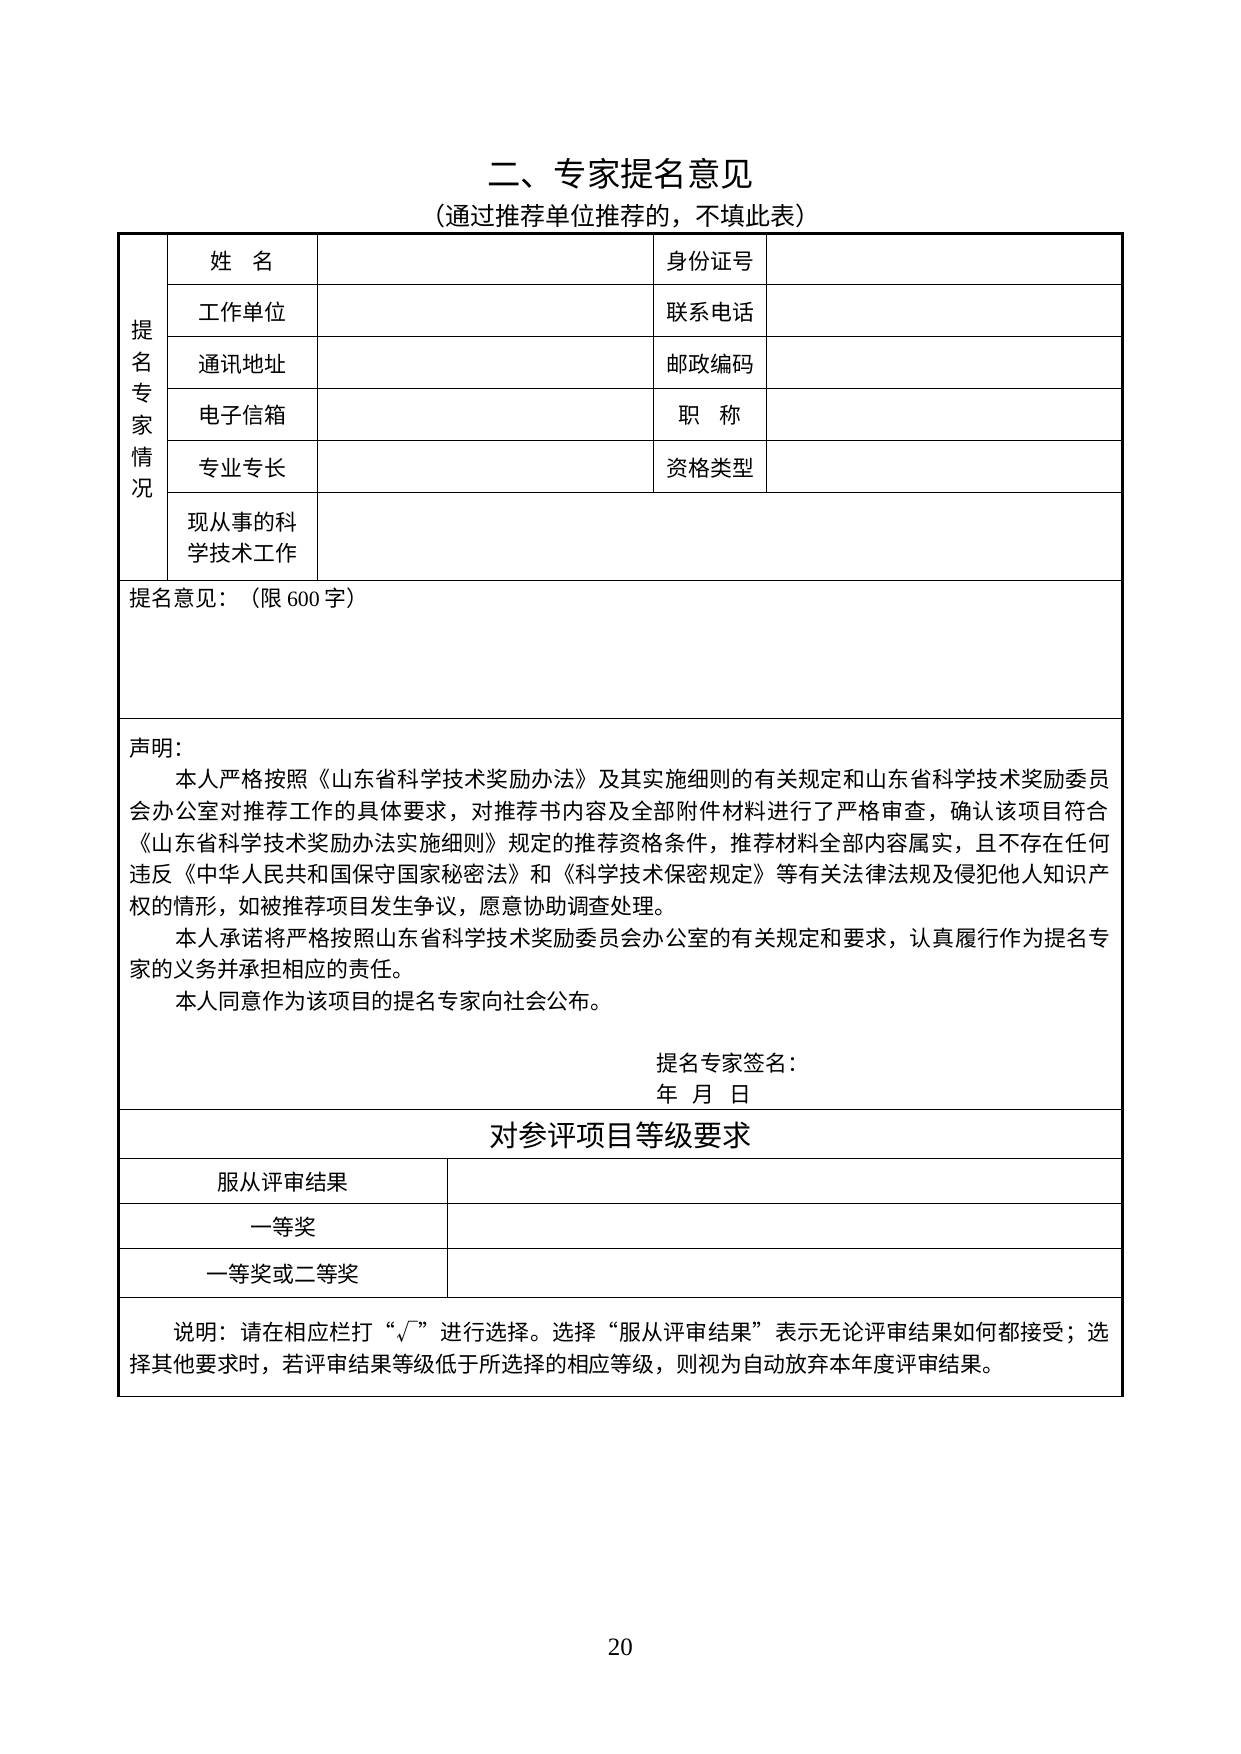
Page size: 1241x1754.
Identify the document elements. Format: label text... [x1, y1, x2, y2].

table_cell [767, 441, 1121, 492]
subtitle 二、专家提名意见 [148, 148, 1092, 196]
table_cell 一等奖或二等奖 [120, 1249, 447, 1297]
table_cell [767, 389, 1121, 440]
table_header 姓 名 [168, 235, 317, 284]
table_cell [448, 1159, 1121, 1203]
table_header [767, 235, 1121, 284]
table_cell 工作单位 [168, 285, 317, 336]
table_cell 现从事的科 学技术工作 [168, 493, 317, 580]
table_cell 通讯地址 [168, 337, 317, 388]
table_cell 资格类型 [654, 441, 766, 492]
table_cell 职 称 [654, 389, 766, 440]
table_header 身份证号 [654, 235, 766, 284]
table_cell 对参评项目等级要求 [120, 1110, 1121, 1158]
table_header [318, 235, 653, 284]
table_cell [767, 285, 1121, 336]
table_cell [767, 337, 1121, 388]
table_cell 电子信箱 [168, 389, 317, 440]
table_cell 服从评审结果 [120, 1159, 447, 1203]
table_cell [318, 441, 653, 492]
table_cell 一等奖 [120, 1204, 447, 1248]
table_cell 声明： 本人严格按照《山东省科学技术奖励办法》及其实施细则的有关规定和山东省科学技术奖励委员会办公室对推荐工作的具体要求，对推荐书内容及全部附件材料进行了严格审查，确认该项目符合《山东省科学技术奖励办法实施细则》规定的推荐资格条件，推荐材料全部内容属实，且不存在任何违反《中华人民共和国保守国家秘密法》和《科学技术保密规定》等有关法律法规及侵犯他人知识产权的情形，如被推荐项目发生争议，愿意协助调查处理。 本人承诺将严格按照山东省科学技术奖励委员会办公室的有关规定和要求，认真履行作为提名专家的义务并承担相应的责任。 本人同意作为该项目的提名专家向社会公布。 提名专家签名： 年 月 日 [120, 719, 1121, 1109]
table_cell [318, 389, 653, 440]
table_cell 提名意见：（限600字） [120, 581, 1121, 718]
table_cell [318, 337, 653, 388]
table_cell [318, 285, 653, 336]
table_cell [318, 493, 1121, 580]
text （通过推荐单位推荐的，不填此表） [148, 196, 1092, 232]
table_cell 专业专长 [168, 441, 317, 492]
table_cell 说明：请在相应栏打“√”进行选择。选择“服从评审结果”表示无论评审结果如何都接受；选择其他要求时，若评审结果等级低于所选择的相应等级，则视为自动放弃本年度评审结果。 [120, 1298, 1121, 1396]
table_cell [448, 1204, 1121, 1248]
table_cell [448, 1249, 1121, 1297]
table_header 提名专家情况 [120, 235, 167, 580]
table_cell 邮政编码 [654, 337, 766, 388]
table_cell 联系电话 [654, 285, 766, 336]
